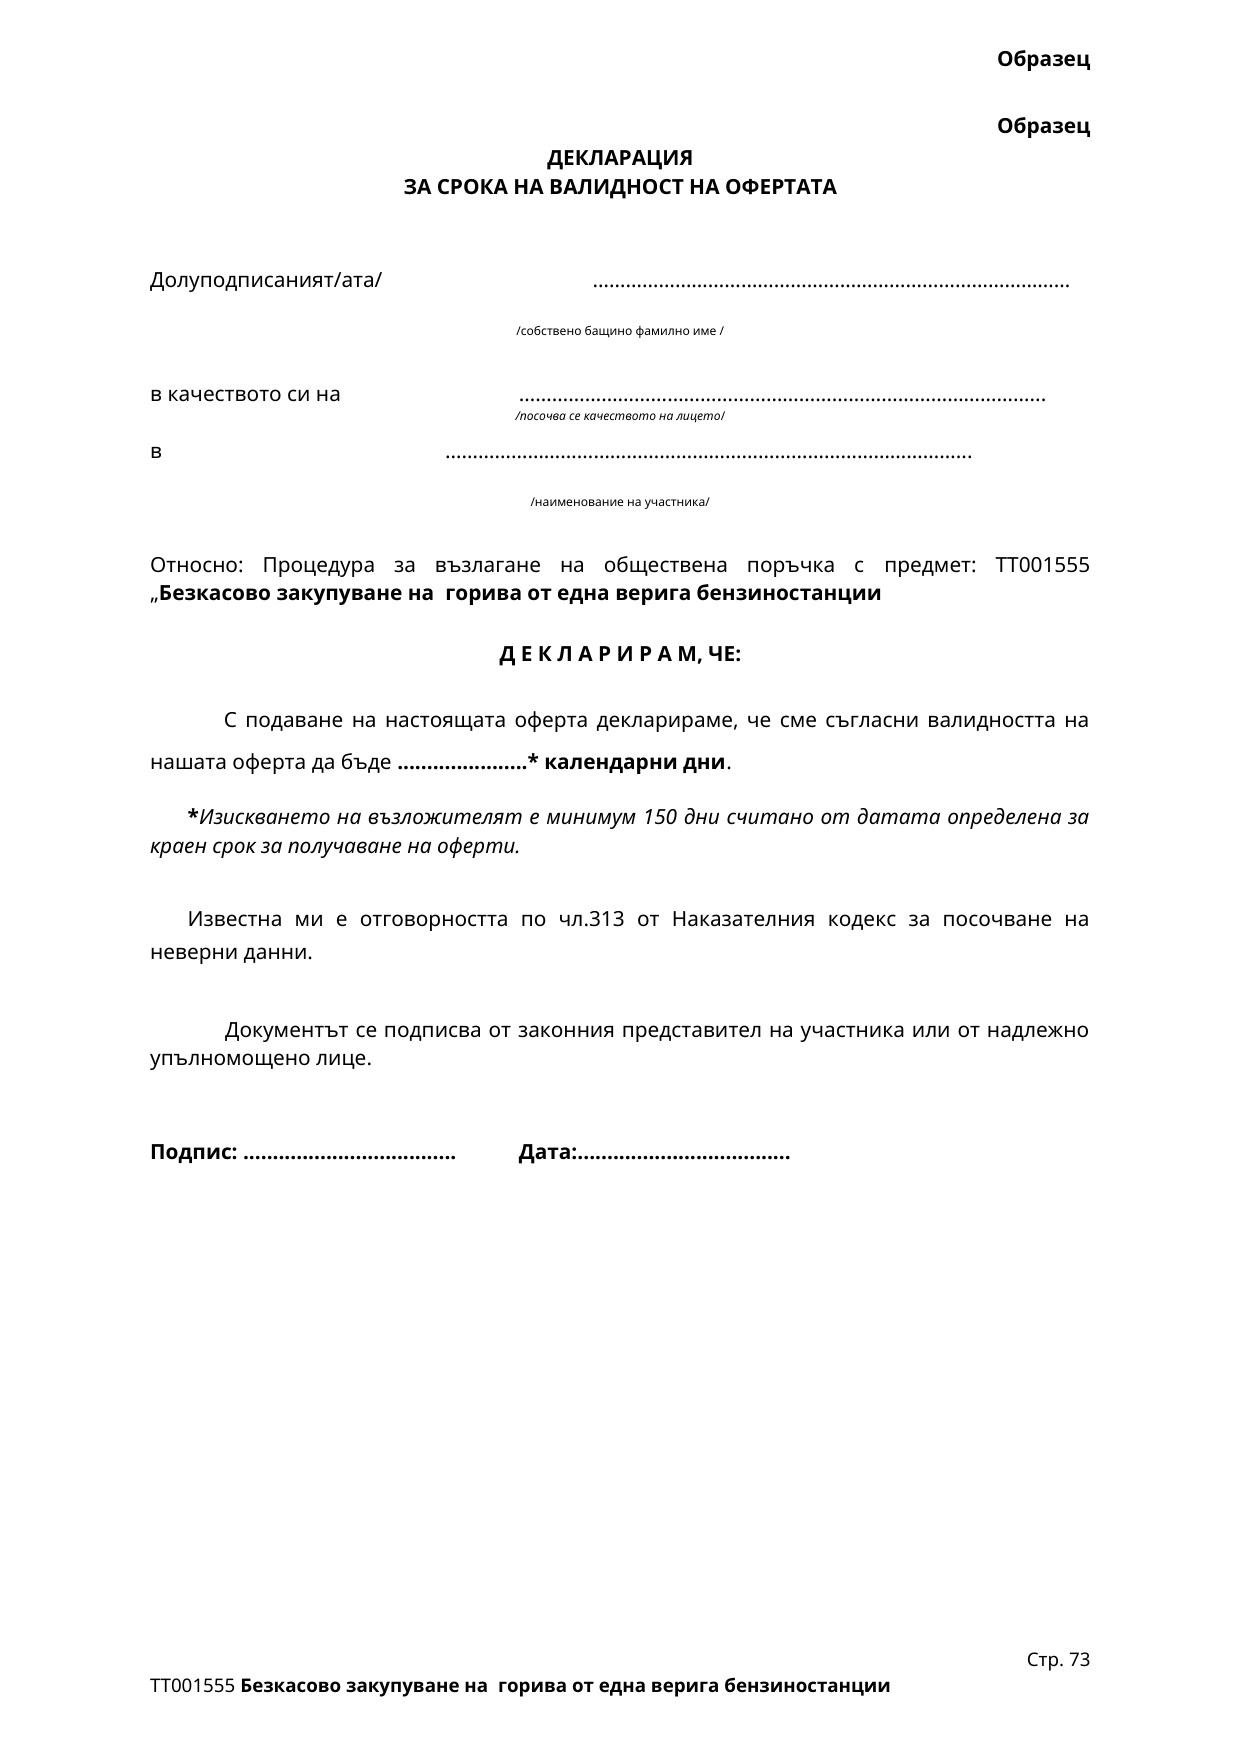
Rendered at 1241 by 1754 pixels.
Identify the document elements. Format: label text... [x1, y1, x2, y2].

text Подпис: .................................... Дата:.................................... [150, 1137, 1090, 1166]
text *Изискването на възложителят е минимум 150 дни считано от датата определена за краен срок за получаване на оферти. [150, 802, 1090, 859]
text Относно: Процедура за възлагане на обществена поръчка с предмет: ТТ001555 „Безкасово закупуване на горива от една верига бензиностанции [150, 550, 1090, 607]
text Образец [150, 111, 1090, 139]
text ДЕКЛАРАЦИЯ [150, 143, 1090, 172]
text Д Е К Л А Р И Р А М, ЧЕ: [150, 639, 1090, 668]
text /наименование на участника/ [150, 493, 1090, 522]
text /посочва се качеството на лицето/ [150, 408, 1090, 436]
text Документът се подписва от законния представител на участника или от надлежно упълномощено лице. [150, 1015, 1090, 1072]
text ЗА СРОКА НА ВАЛИДНОСТ НА ОФЕРТАТА [150, 172, 1090, 200]
text в качеството си на …………………………………………………………………………………... [150, 379, 1090, 408]
text /собствено бащино фамилно име / [150, 322, 1090, 351]
text С подаване на настоящата оферта декларираме, че сме съгласни валидността на нашата оферта да бъде ......................* календарни дни. [150, 705, 1090, 776]
text Известна ми е отговорността по чл.313 от Наказателния кодекс за посочване на неверни данни. [150, 904, 1090, 965]
text в …………………………………………………………………………………... [150, 436, 1090, 493]
text Долуподписаният/ата/ …………………………………………………………………………… [150, 266, 1090, 322]
